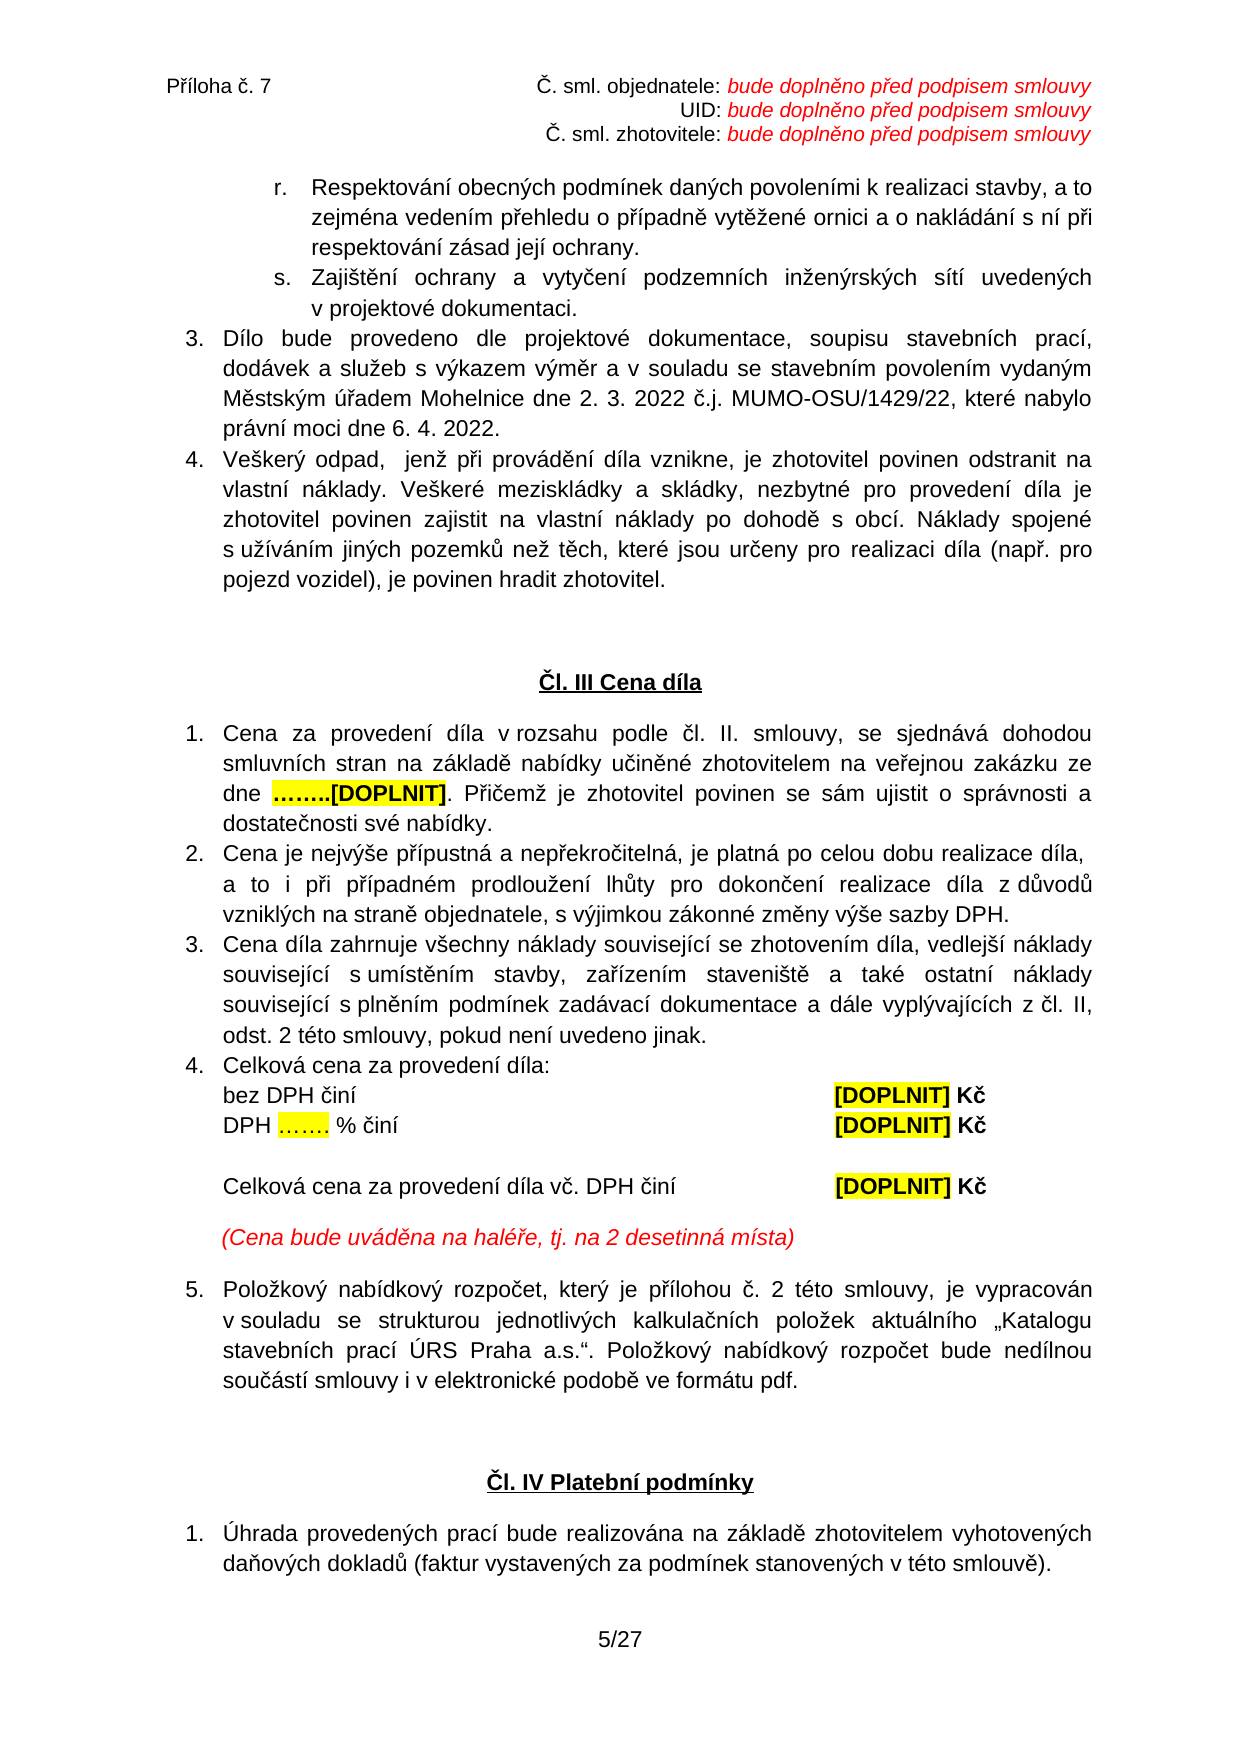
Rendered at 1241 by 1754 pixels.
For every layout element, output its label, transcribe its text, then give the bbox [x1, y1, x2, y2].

list Úhrada provedených prací bude realizována na základě zhotovitelem vyhotovených daňových dokladů (faktur vystavených za podmínek stanovených v této smlouvě). [185, 1520, 1093, 1577]
list Cena díla zahrnuje všechny náklady související se zhotovením díla, vedlejší náklady související s umístěním stavby, zařízením staveniště a také ostatní náklady související s plněním podmínek zadávací dokumentace a dále vyplývajících z čl. II, odst. 2 této smlouvy, pokud není uvedeno jinak. [185, 931, 1093, 1048]
list Celková cena za provedení díla vč. DPH činí [DOPLNIT] Kč [223, 1173, 835, 1199]
list bez DPH činí [DOPLNIT] Kč [223, 1082, 834, 1108]
list Celková cena za provedení díla vč. DPH činí [DOPLNIT] Kč [951, 1173, 1093, 1199]
list Dílo bude provedeno dle projektové dokumentace, soupisu stavebních prací, dodávek a služeb s výkazem výměr a v souladu se stavebním povolením vydaným Městským úřadem Mohelnice dne 2. 3. 2022 č.j. MUMO-OSU/1429/22, které nabylo právní moci dne 6. 4. 2022. [185, 325, 1093, 442]
list Respektování obecných podmínek daných povoleními k realizaci stavby, a to zejména vedením přehledu o případně vytěžené ornici a o nakládání s ní při respektování zásad její ochrany. [274, 174, 1093, 260]
list DPH ……. % činí [DOPLNIT] Kč [223, 1112, 1093, 1169]
text Čl. IV Platební podmínky [148, 1469, 1093, 1495]
text (Cena bude uváděna na haléře, tj. na 2 desetinná místa) [148, 1224, 1093, 1250]
list Zajištění ochrany a vytyčení podzemních inženýrských sítí uvedených v projektové dokumentaci. [274, 264, 1093, 321]
list Celková cena za provedení díla: [185, 1052, 1093, 1078]
list bez DPH činí [DOPLNIT] Kč [950, 1082, 1093, 1108]
list Cena za provedení díla v rozsahu podle čl. II. smlouvy, se sjednává dohodou smluvních stran na základě nabídky učiněné zhotovitelem na veřejnou zakázku ze dne ……..[DOPLNIT]. Přičemž je zhotovitel povinen se sám ujistit o správnosti a dostatečnosti své nabídky. [185, 719, 1093, 836]
list Cena je nejvýše přípustná a nepřekročitelná, je platná po celou dobu realizace díla, a to i při případném prodloužení lhůty pro dokončení realizace díla z důvodů vzniklých na straně objednatele, s výjimkou zákonné změny výše sazby DPH. [185, 840, 1093, 927]
text Čl. III Cena díla [148, 668, 1093, 695]
list Položkový nabídkový rozpočet, který je přílohou č. 2 této smlouvy, je vypracován v souladu se strukturou jednotlivých kalkulačních položek aktuálního „Katalogu stavebních prací ÚRS Praha a.s.“. Položkový nabídkový rozpočet bude nedílnou součástí smlouvy i v elektronické podobě ve formátu pdf. [185, 1276, 1093, 1393]
list Veškerý odpad, jenž při provádění díla vznikne, je zhotovitel povinen odstranit na vlastní náklady. Veškeré meziskládky a skládky, nezbytné pro provedení díla je zhotovitel povinen zajistit na vlastní náklady po dohodě s obcí. Náklady spojené s užíváním jiných pozemků než těch, které jsou určeny pro realizaci díla (např. pro pojezd vozidel), je povinen hradit zhotovitel. [185, 446, 1093, 593]
